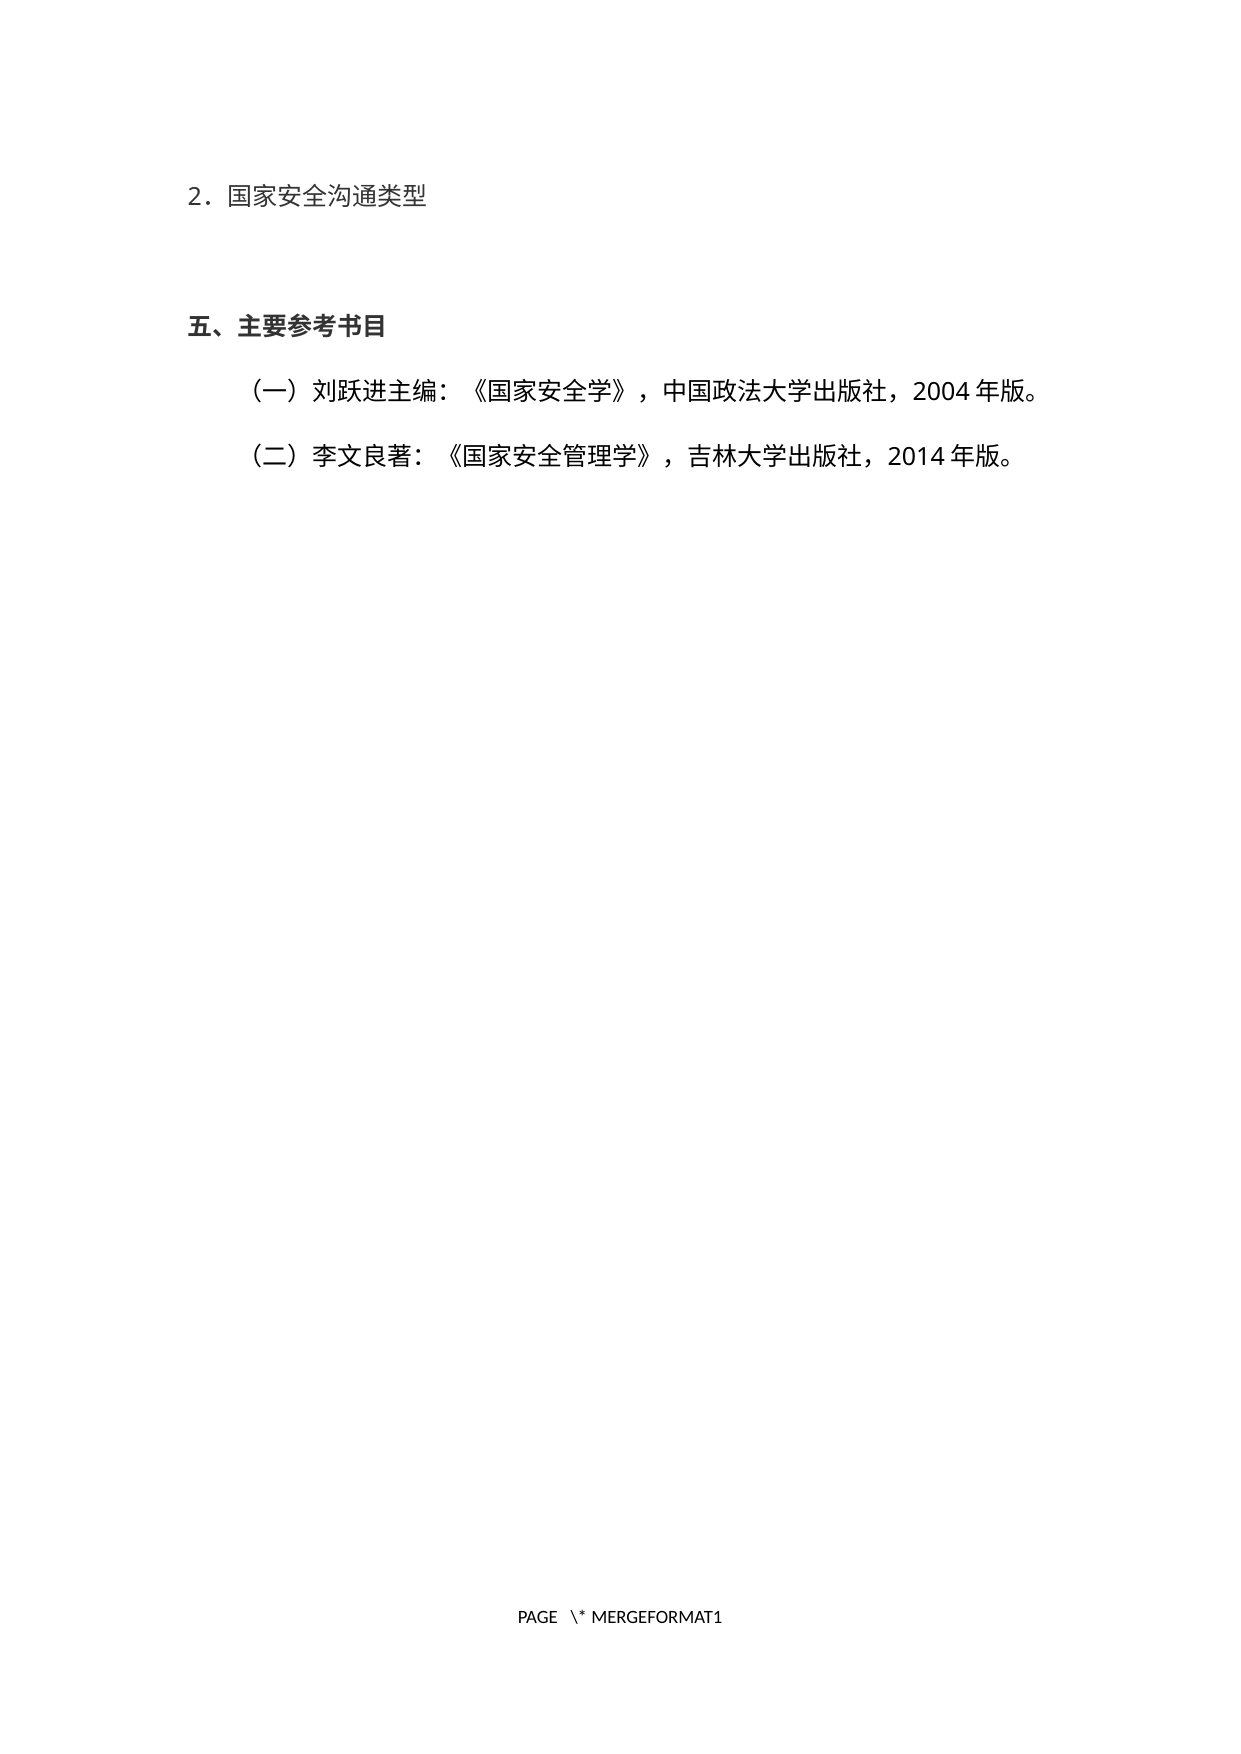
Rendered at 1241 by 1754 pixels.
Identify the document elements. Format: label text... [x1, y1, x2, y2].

text （二）李文良著：《国家安全管理学》，吉林大学出版社，2014年版。 [187, 422, 1053, 487]
text 五、主要参考书目 [187, 292, 1053, 357]
text 2．国家安全沟通类型 [187, 162, 1053, 227]
text （一）刘跃进主编：《国家安全学》，中国政法大学出版社，2004年版。 [187, 357, 1053, 422]
